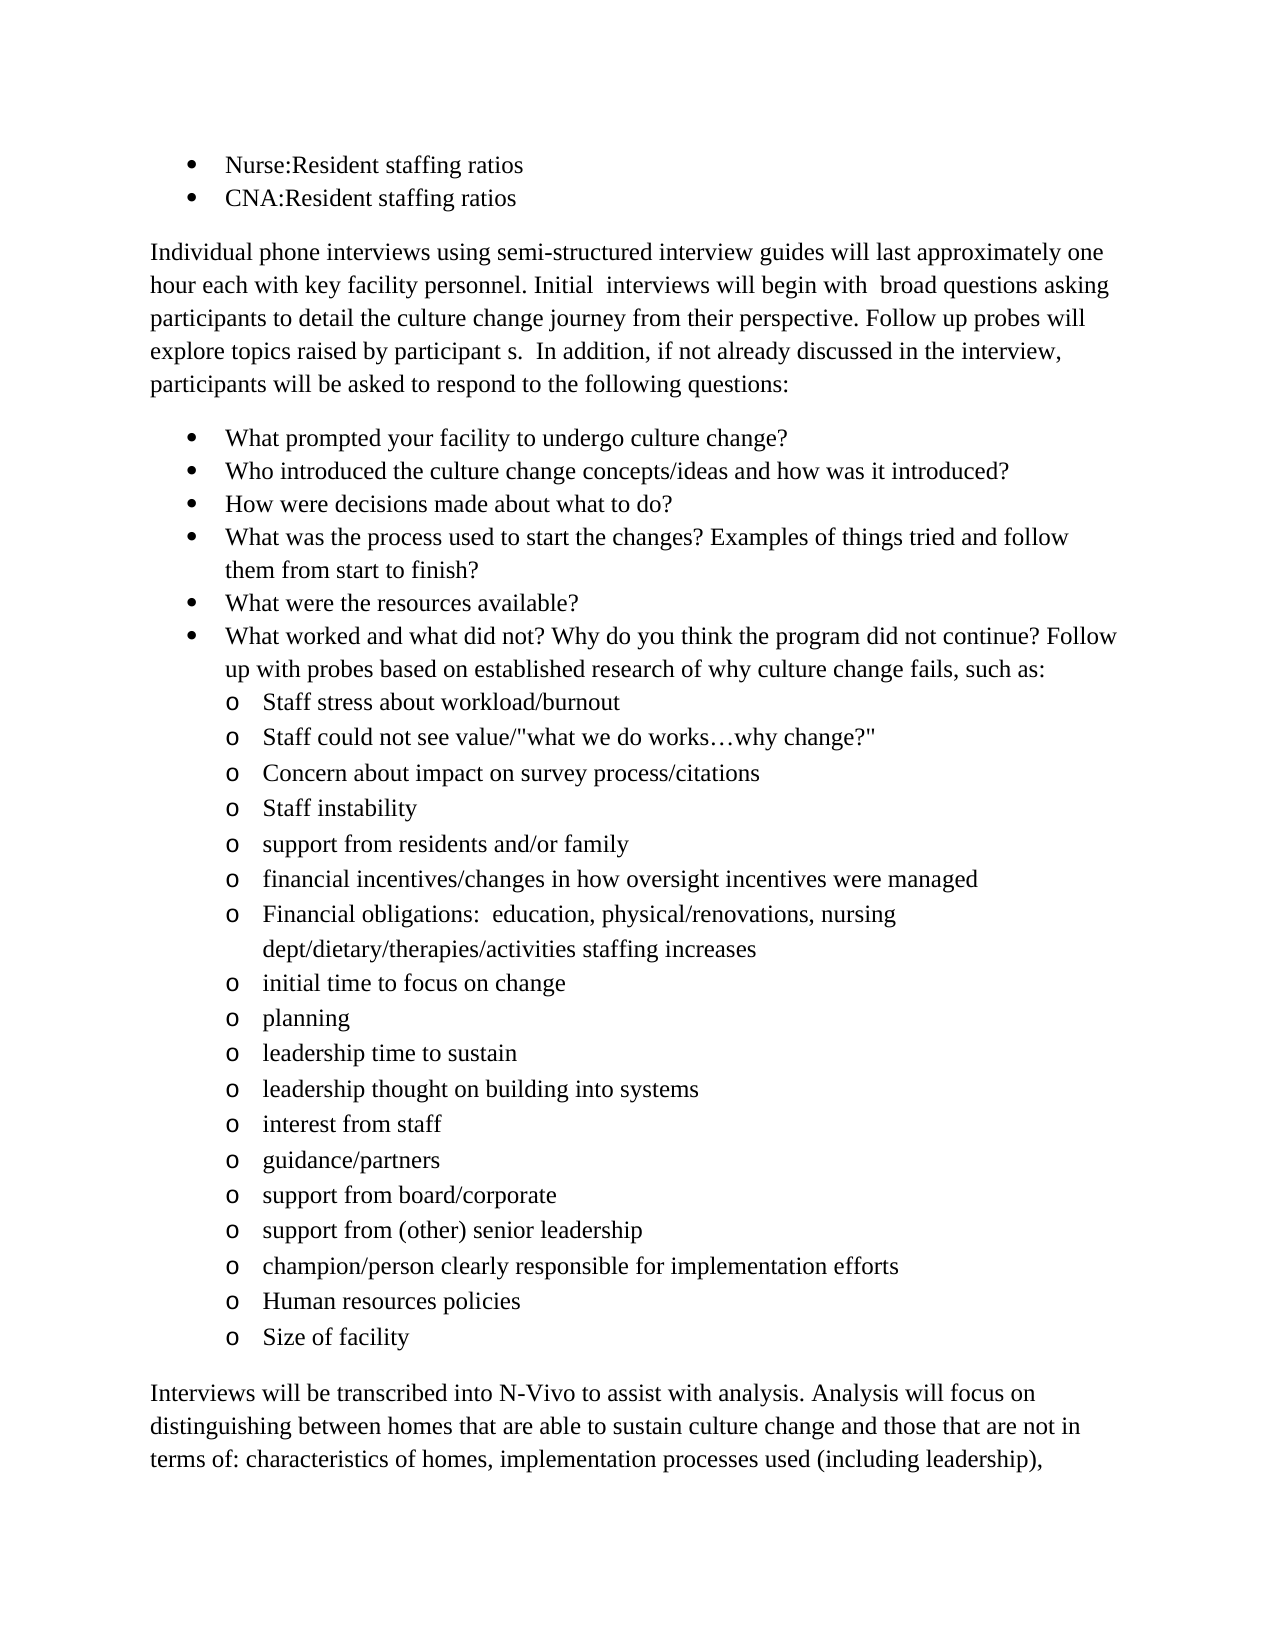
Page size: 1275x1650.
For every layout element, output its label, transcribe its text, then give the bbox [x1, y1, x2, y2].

list support from (other) senior leadership [225, 1216, 1125, 1246]
list Concern about impact on survey process/citations [225, 758, 1125, 789]
list planning [225, 1003, 1125, 1034]
list support from residents and/or family [225, 829, 1125, 859]
list What prompted your facility to undergo culture change? [187, 423, 1125, 452]
list interest from staff [225, 1109, 1125, 1140]
text Individual phone interviews using semi-structured interview guides will last approximately one hour each with key facility personnel. Initial interviews will begin with broad questions asking participants to detail the culture change journey from their perspective. Follow up probes will explore topics raised by participant s. In addition, if not already discussed in the interview, participants will be asked to respond to the following questions: [150, 237, 1125, 398]
list What were the resources available? [187, 588, 1125, 617]
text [150, 1378, 1125, 1473]
list Financial obligations: education, physical/renovations, nursing dept/dietary/therapies/activities staffing increases [225, 899, 1125, 963]
list Staff stress about workload/burnout [225, 687, 1125, 718]
list Staff could not see value/"what we do works…why change?" [225, 722, 1125, 753]
list What was the process used to start the changes? Examples of things tried and follow them from start to finish? [187, 522, 1125, 584]
list Human resources policies [225, 1286, 1125, 1317]
list leadership thought on building into systems [225, 1074, 1125, 1105]
list guidance/partners [225, 1145, 1125, 1176]
list How were decisions made about what to do? [187, 489, 1125, 518]
list champion/person clearly responsible for implementation efforts [225, 1251, 1125, 1282]
list Who introduced the culture change concepts/ideas and how was it introduced? [187, 456, 1125, 484]
list support from board/corporate [225, 1180, 1125, 1211]
list What worked and what did not? Why do you think the program did not continue? Follow up with probes based on established research of why culture change fails, such as: [187, 621, 1125, 683]
list financial incentives/changes in how oversight incentives were managed [225, 864, 1125, 895]
list Size of facility [225, 1322, 1125, 1353]
list Nurse:Resident staffing ratios [187, 150, 1125, 179]
list Staff instability [225, 793, 1125, 824]
list initial time to focus on change [225, 968, 1125, 998]
list leadership time to sustain [225, 1038, 1125, 1069]
list CNA:Resident staffing ratios [187, 183, 1125, 212]
